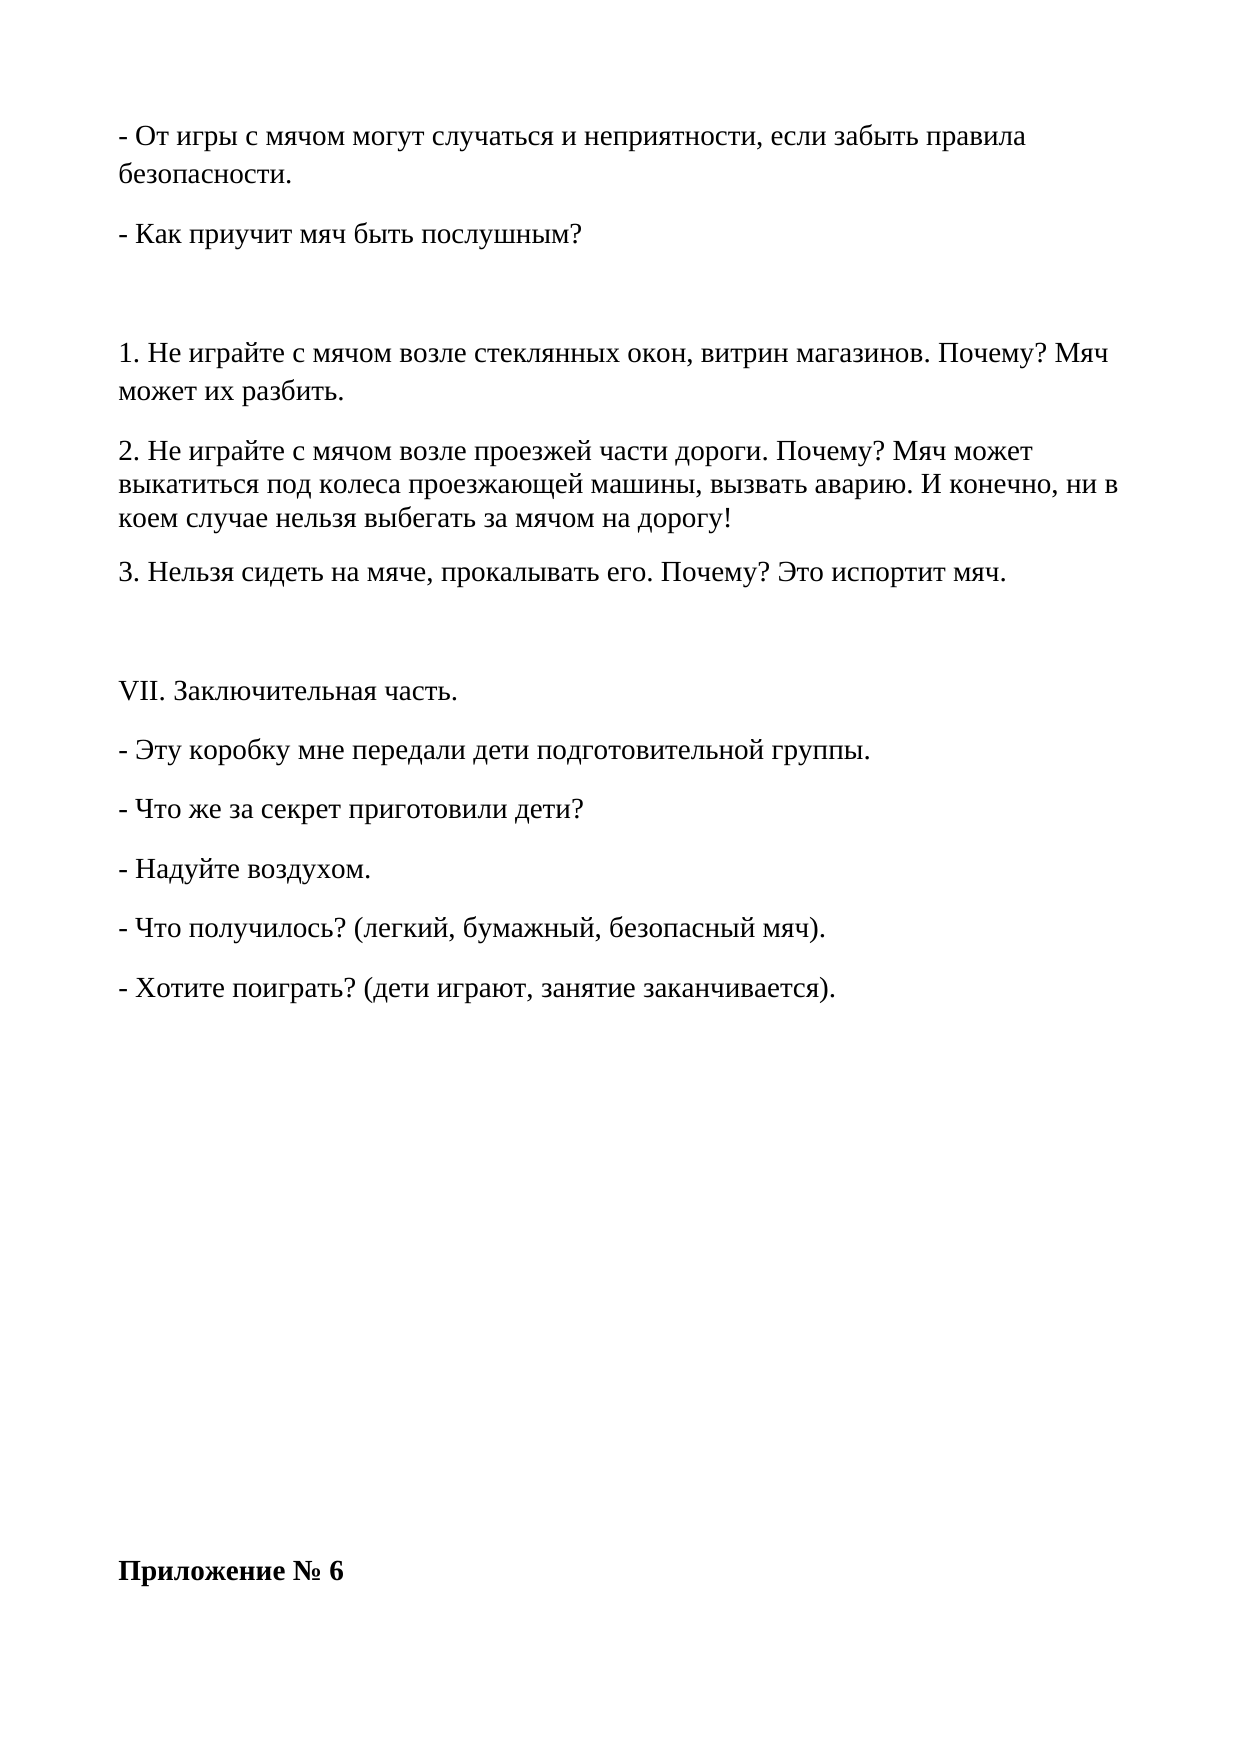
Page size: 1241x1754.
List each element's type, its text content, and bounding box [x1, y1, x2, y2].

text - От игры с мячом могут случаться и неприятности, если забыть правила безопасности. [118, 118, 1152, 190]
text 2. Не играйте с мячом возле проезжей части дороги. Почему? Мяч может выкатиться под колеса проезжающей машины, вызвать аварию. И конечно, ни в коем случае нельзя выбегать за мячом на дорогу! [118, 433, 1152, 533]
text VII. Заключительная часть. [118, 673, 1152, 706]
text - Хотите поиграть? (дети играют, занятие заканчивается). [118, 970, 1152, 1003]
text - Что получилось? (легкий, бумажный, безопасный мяч). [118, 910, 1152, 944]
text - Как приучит мяч быть послушным? [118, 216, 1152, 249]
text - Надуйте воздухом. [118, 851, 1152, 884]
text 1. Не играйте с мячом возле стеклянных окон, витрин магазинов. Почему? Мяч может их разбить. [118, 335, 1152, 407]
text - Что же за секрет приготовили дети? [118, 792, 1152, 825]
text Приложение № 6 [118, 1553, 1152, 1587]
text 3. Нельзя сидеть на мяче, прокалывать его. Почему? Это испортит мяч. [118, 554, 1152, 588]
text - Эту коробку мне передали дети подготовительной группы. [118, 732, 1152, 766]
